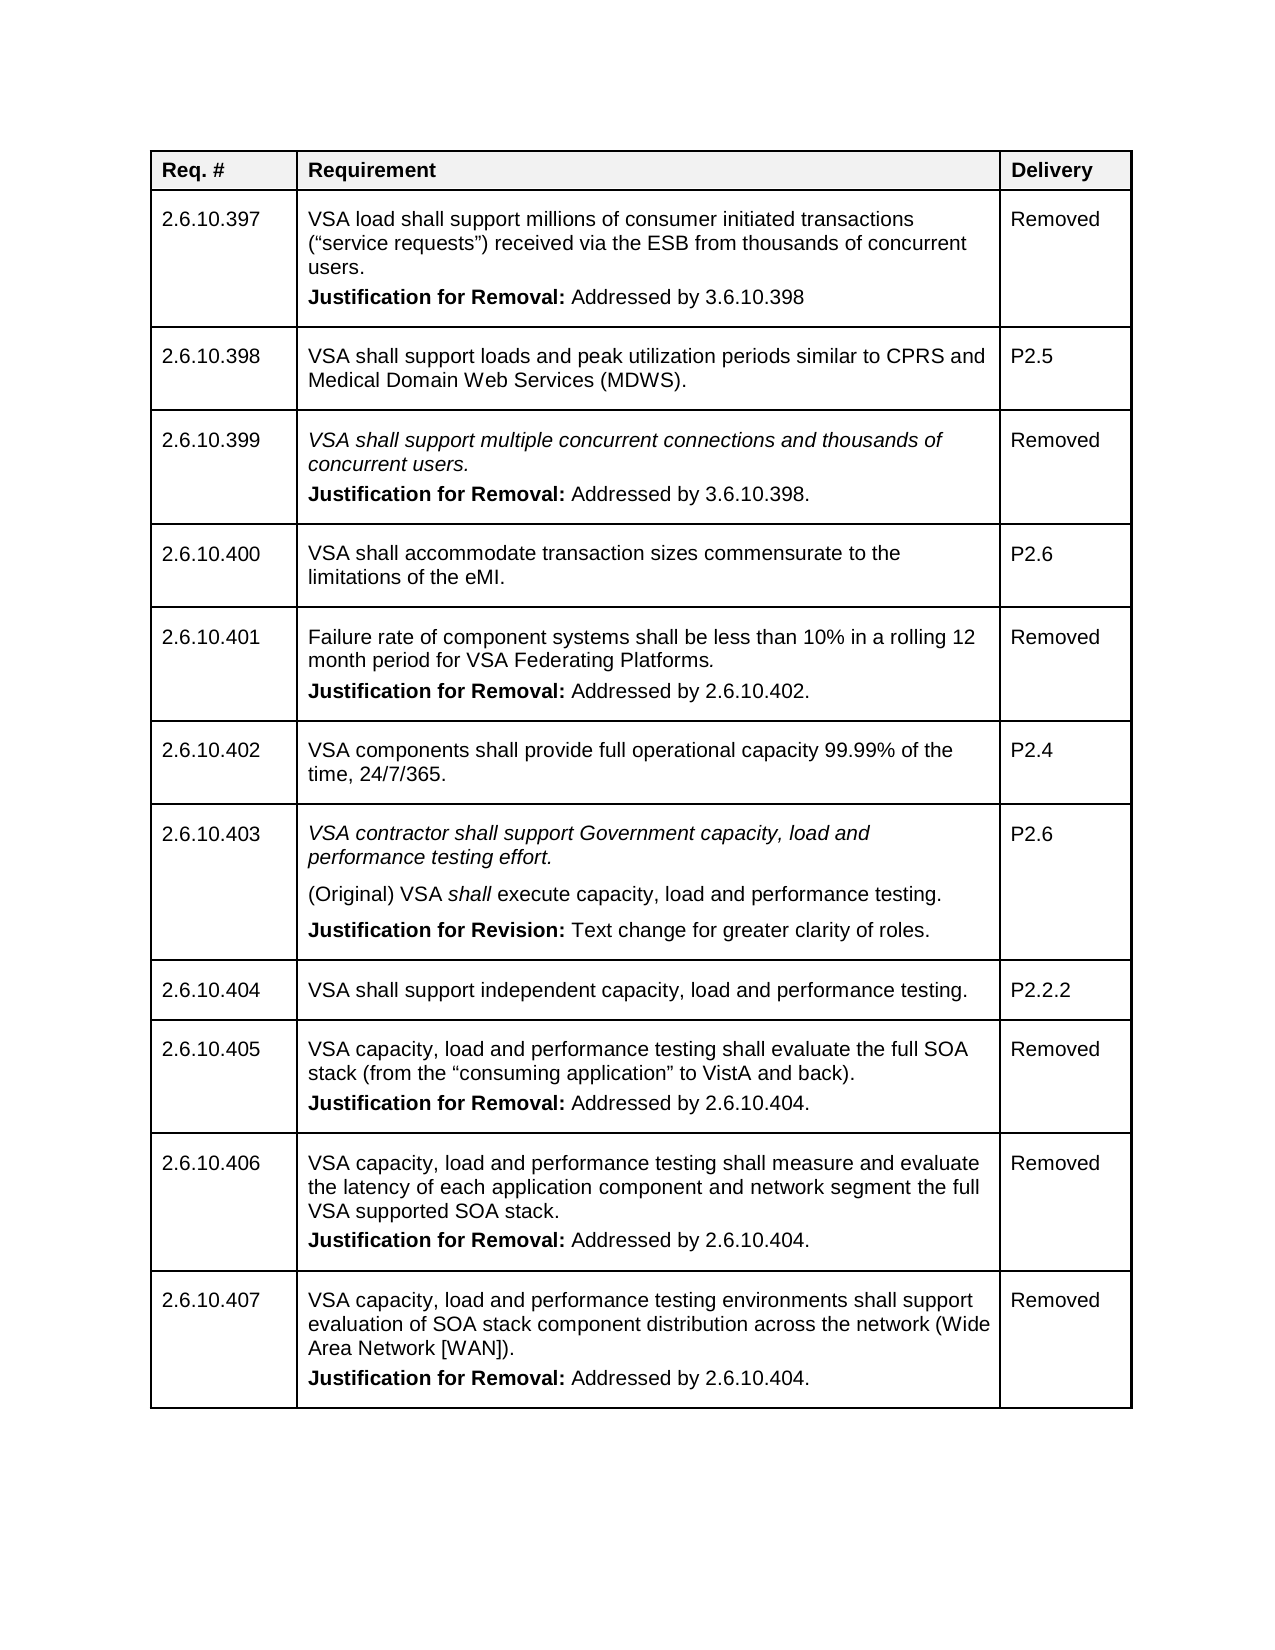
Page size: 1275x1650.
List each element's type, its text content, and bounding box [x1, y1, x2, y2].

table_cell VSA contractor shall support Government capacity, load and performance testing effort. (Original) VSA shall execute capacity, load and performance testing. Justification for Revision: Text change for greater clarity of roles. [298, 805, 999, 959]
table_cell P2.5 [1001, 328, 1130, 409]
table_header Requirement [298, 152, 999, 188]
table_cell 2.6.10.398 [152, 328, 296, 409]
table_cell VSA capacity, load and performance testing shall measure and evaluate the latency of each application component and network segment the full VSA supported SOA stack. Justification for Removal: Addressed by 2.6.10.404. [298, 1134, 999, 1270]
table_cell VSA shall support independent capacity, load and performance testing. [298, 961, 999, 1019]
table_cell VSA shall accommodate transaction sizes commensurate to the limitations of the eMI. [298, 525, 999, 606]
table_cell Removed [1001, 1134, 1130, 1270]
table_header Delivery [1001, 152, 1130, 188]
table_cell Removed [1001, 411, 1130, 523]
table_cell Removed [1001, 191, 1130, 326]
table_cell Failure rate of component systems shall be less than 10% in a rolling 12 month period for VSA Federating Platforms. Justification for Removal: Addressed by 2.6.10.402. [298, 608, 999, 720]
table_cell 2.6.10.402 [152, 722, 296, 803]
table_cell 2.6.10.400 [152, 525, 296, 606]
table_cell Removed [1001, 608, 1130, 720]
table_cell P2.4 [1001, 722, 1130, 803]
table_cell 2.6.10.404 [152, 961, 296, 1019]
table_header Req. # [152, 152, 296, 188]
table_cell 2.6.10.405 [152, 1021, 296, 1132]
table_cell P2.2.2 [1001, 961, 1130, 1019]
table_cell VSA capacity, load and performance testing shall evaluate the full SOA stack (from the “consuming application” to VistA and back). Justification for Removal: Addressed by 2.6.10.404. [298, 1021, 999, 1132]
table_cell VSA shall support multiple concurrent connections and thousands of concurrent users. Justification for Removal: Addressed by 3.6.10.398. [298, 411, 999, 523]
table_cell 2.6.10.406 [152, 1134, 296, 1270]
table_cell VSA load shall support millions of consumer initiated transactions (“service requests”) received via the ESB from thousands of concurrent users. Justification for Removal: Addressed by 3.6.10.398 [298, 191, 999, 326]
table_cell Removed [1001, 1272, 1130, 1407]
table_cell VSA capacity, load and performance testing environments shall support evaluation of SOA stack component distribution across the network (Wide Area Network [WAN]). Justification for Removal: Addressed by 2.6.10.404. [298, 1272, 999, 1407]
table_cell 2.6.10.397 [152, 191, 296, 326]
table_cell P2.6 [1001, 805, 1130, 959]
table_cell Removed [1001, 1021, 1130, 1132]
table_cell VSA components shall provide full operational capacity 99.99% of the time, 24/7/365. [298, 722, 999, 803]
table_cell 2.6.10.401 [152, 608, 296, 720]
table_cell P2.6 [1001, 525, 1130, 606]
table_cell VSA shall support loads and peak utilization periods similar to CPRS and Medical Domain Web Services (MDWS). [298, 328, 999, 409]
table_cell 2.6.10.399 [152, 411, 296, 523]
table_cell 2.6.10.407 [152, 1272, 296, 1407]
table_cell 2.6.10.403 [152, 805, 296, 959]
